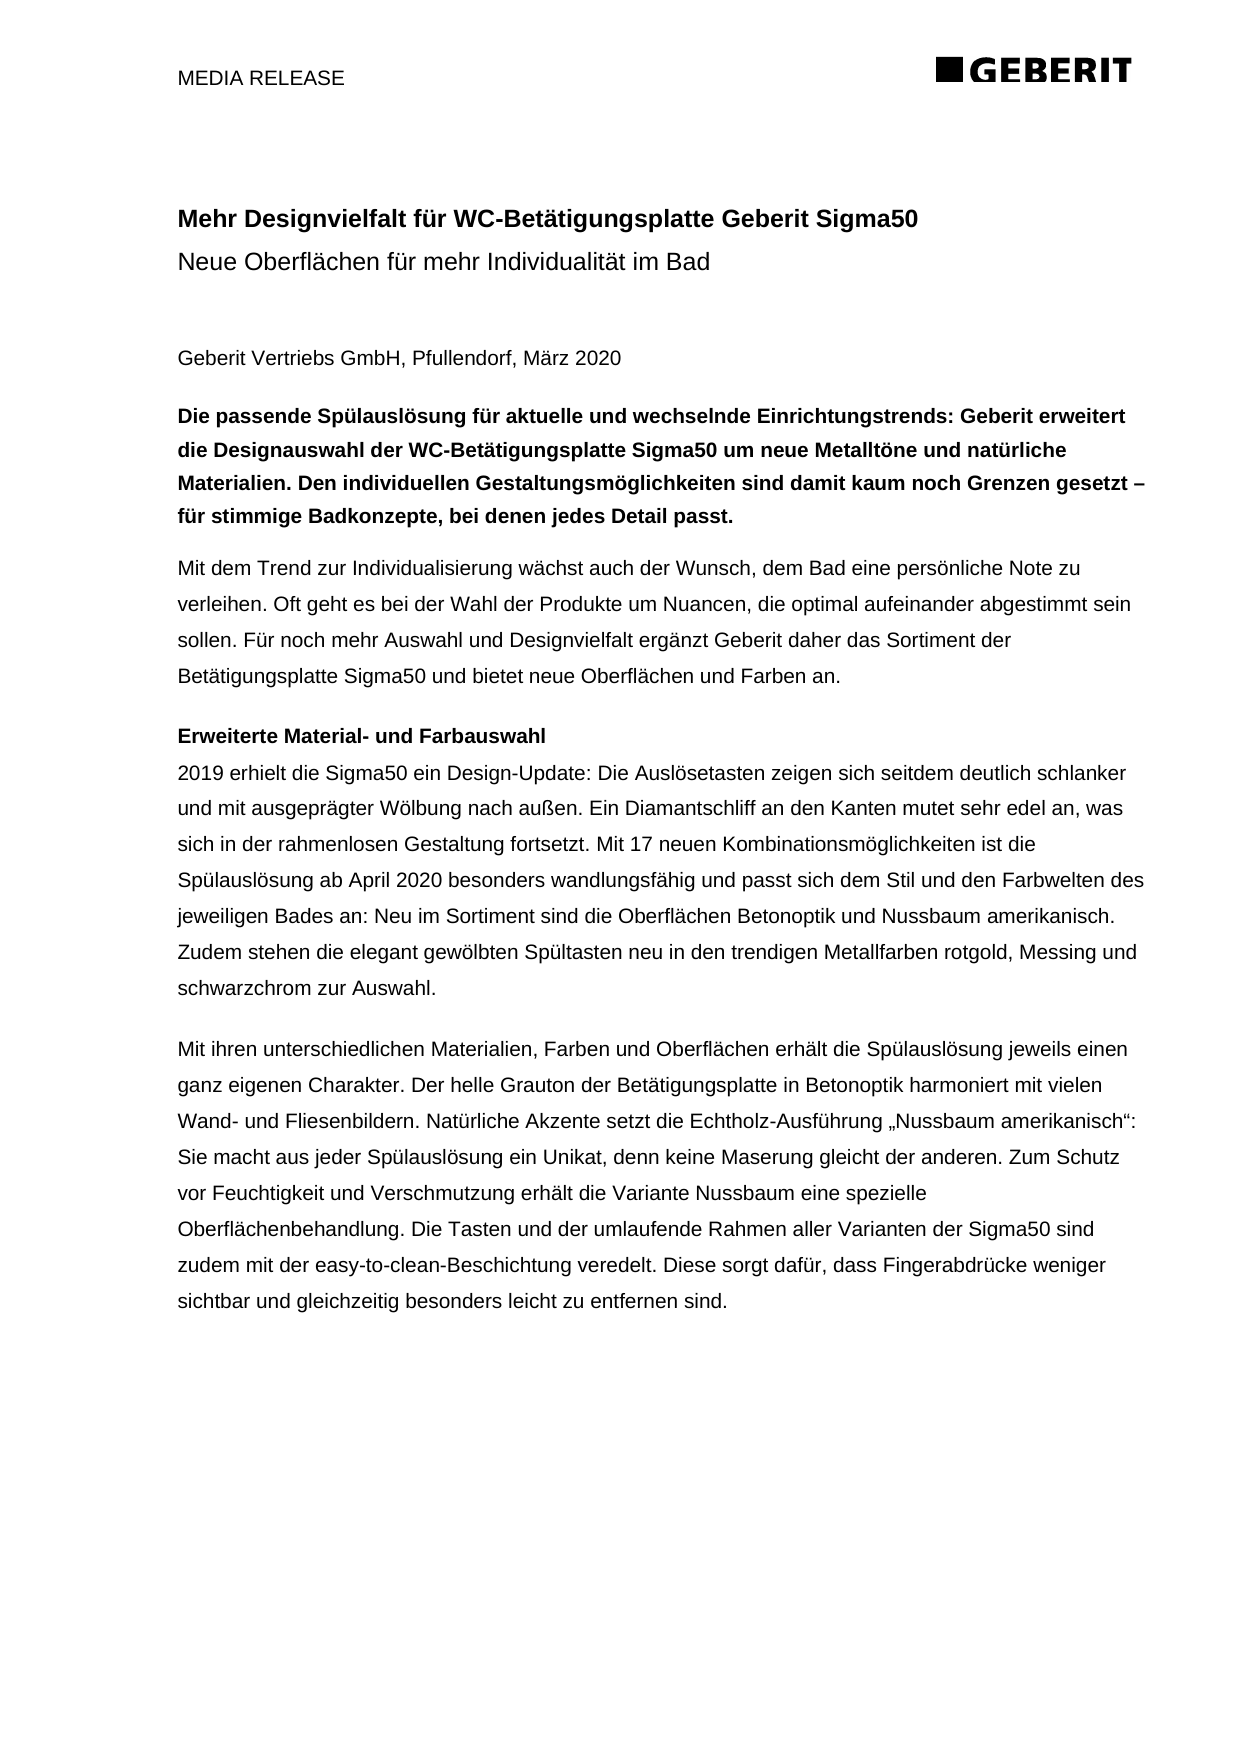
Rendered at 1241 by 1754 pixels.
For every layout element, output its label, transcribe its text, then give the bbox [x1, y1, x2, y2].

picture [935, 56, 1132, 82]
subtitle Neue Oberflächen für mehr Individualität im Bad [177, 247, 1152, 276]
text Mehr Designvielfalt für WC-Betätigungsplatte Geberit Sigma50 [177, 204, 1152, 233]
text Erweiterte Material- und Farbauswahl 2019 erhielt die Sigma50 ein Design-Update: Die Auslösetasten zeigen sich seitdem deutlich schlanker und mit ausgeprägter Wölbung nach außen. Ein Diamantschliff an den Kanten mutet sehr edel an, was sich in der rahmenlosen Gestaltung fortsetzt. Mit 17 neuen Kombinationsmöglichkeiten ist die Spülauslösung ab April 2020 besonders wandlungsfähig und passt sich dem Stil und den Farbwelten des jeweiligen Bades an: Neu im Sortiment sind die Oberflächen Betonoptik und Nussbaum amerikanisch. Zudem stehen die elegant gewölbten Spültasten neu in den trendigen Metallfarben rotgold, Messing und schwarzchrom zur Auswahl. [177, 724, 1152, 1000]
text Mit dem Trend zur Individualisierung wächst auch der Wunsch, dem Bad eine persönliche Note zu verleihen. Oft geht es bei der Wahl der Produkte um Nuancen, die optimal aufeinander abgestimmt sein sollen. Für noch mehr Auswahl und Designvielfalt ergänzt Geberit daher das Sortiment der Betätigungsplatte Sigma50 und bietet neue Oberflächen und Farben an. [177, 556, 1152, 687]
text Mit ihren unterschiedlichen Materialien, Farben und Oberflächen erhält die Spülauslösung jeweils einen ganz eigenen Charakter. Der helle Grauton der Betätigungsplatte in Betonoptik harmoniert mit vielen Wand- und Fliesenbildern. Natürliche Akzente setzt die Echtholz-Ausführung „Nussbaum amerikanisch“: Sie macht aus jeder Spülauslösung ein Unikat, denn keine Maserung gleicht der anderen. Zum Schutz vor Feuchtigkeit und Verschmutzung erhält die Variante Nussbaum eine spezielle Oberflächenbehandlung. Die Tasten und der umlaufende Rahmen aller Varianten der Sigma50 sind zudem mit der easy-to-clean-Beschichtung veredelt. Diese sorgt dafür, dass Fingerabdrücke weniger sichtbar und gleichzeitig besonders leicht zu entfernen sind. [177, 1037, 1152, 1312]
text Geberit Vertriebs GmbH, Pfullendorf, März 2020 [177, 339, 1152, 372]
text Die passende Spülauslösung für aktuelle und wechselnde Einrichtungstrends: Geberit erweitert die Designauswahl der WC-Betätigungsplatte Sigma50 um neue Metalltöne und natürliche Materialien. Den individuellen Gestaltungsmöglichkeiten sind damit kaum noch Grenzen gesetzt – für stimmige Badkonzepte, bei denen jedes Detail passt. [177, 397, 1152, 531]
